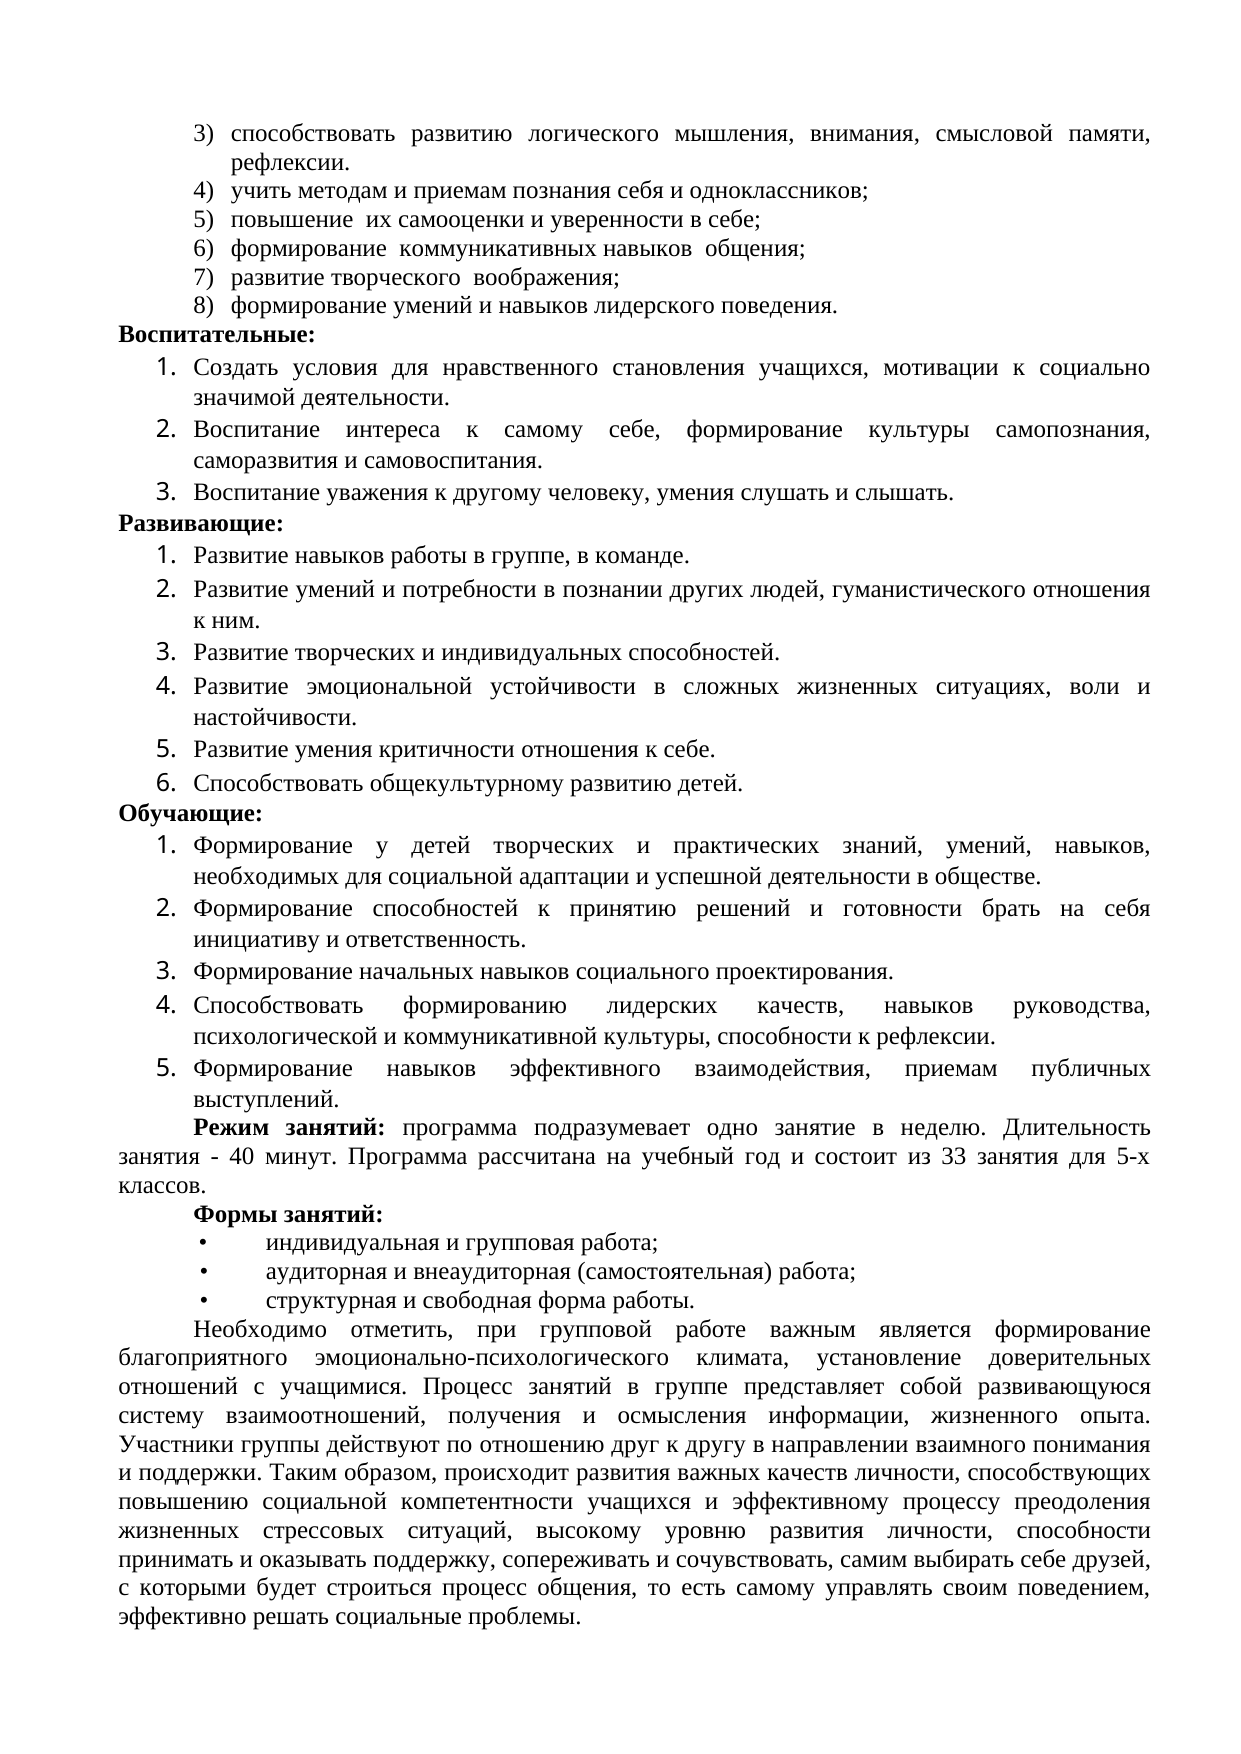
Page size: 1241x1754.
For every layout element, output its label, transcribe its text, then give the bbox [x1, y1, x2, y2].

list Воспитание уважения к другому человеку, умения слушать и слышать. [156, 474, 1152, 508]
list Формирование способностей к принятию решений и готовности брать на себя инициативу и ответственность. [156, 890, 1152, 953]
list Способствовать формированию лидерских качеств, навыков руководства, психологической и коммуникативной культуры, способности к рефлексии. [156, 987, 1152, 1050]
list формирование коммуникативных навыков общения; [193, 233, 1152, 262]
list формирование умений и навыков лидерского поведения. [193, 291, 1152, 319]
list Формирование начальных навыков социального проектирования. [156, 953, 1152, 987]
list развитие творческого воображения; [193, 262, 1152, 291]
text Режим занятий: программа подразумевает одно занятие в неделю. Длительность занятия - 40 минут. Программа рассчитана на учебный год и состоит из 33 занятия для 5-х классов. [118, 1112, 1152, 1199]
text • аудиторная и внеаудиторная (самостоятельная) работа; [118, 1256, 1152, 1285]
text Развивающие: [118, 508, 1152, 537]
list Развитие эмоциональной устойчивости в сложных жизненных ситуациях, воли и настойчивости. [156, 667, 1152, 730]
list Развитие умений и потребности в познании других людей, гуманистического отношения к ним. [156, 571, 1152, 633]
list Способствовать общекультурному развитию детей. [156, 764, 1152, 798]
list Развитие навыков работы в группе, в команде. [156, 537, 1152, 571]
text • индивидуальная и групповая работа; [118, 1227, 1152, 1256]
text • структурная и свободная форма работы. [118, 1285, 1152, 1314]
text Обучающие: [118, 798, 1152, 827]
text Формы занятий: [118, 1199, 1152, 1227]
list Воспитание интереса к самому себе, формирование культуры самопознания, саморазвития и самовоспитания. [156, 411, 1152, 474]
list способствовать развитию логического мышления, внимания, смысловой памяти, рефлексии. [193, 118, 1152, 176]
list Развитие творческих и индивидуальных способностей. [156, 633, 1152, 667]
list повышение их самооценки и уверенности в себе; [193, 204, 1152, 233]
text Необходимо отметить, при групповой работе важным является формирование благоприятного эмоционально-психологического климата, установление доверительных отношений с учащимися. Процесс занятий в группе представляет собой развивающуюся систему взаимоотношений, получения и осмысления информации, жизненного опыта. Участники группы действуют по отношению друг к другу в направлении взаимного понимания и поддержки. Таким образом, происходит развития важных качеств личности, способствующих повышению социальной компетентности учащихся и эффективному процессу преодоления жизненных стрессовых ситуаций, высокому уровню развития личности, способности принимать и оказывать поддержку, сопереживать и сочувствовать, самим выбирать себе друзей, с которыми будет строиться процесс общения, то есть самому управлять своим поведением, эффективно решать социальные проблемы. [118, 1314, 1152, 1630]
list Формирование навыков эффективного взаимодействия, приемам публичных выступлений. [156, 1050, 1152, 1112]
list учить методам и приемам познания себя и одноклассников; [193, 176, 1152, 204]
list Формирование у детей творческих и практических знаний, умений, навыков, необходимых для социальной адаптации и успешной деятельности в обществе. [156, 827, 1152, 890]
list Развитие умения критичности отношения к себе. [156, 730, 1152, 764]
list Создать условия для нравственного становления учащихся, мотивации к социально значимой деятельности. [156, 348, 1152, 411]
text Воспитательные: [118, 319, 1152, 348]
